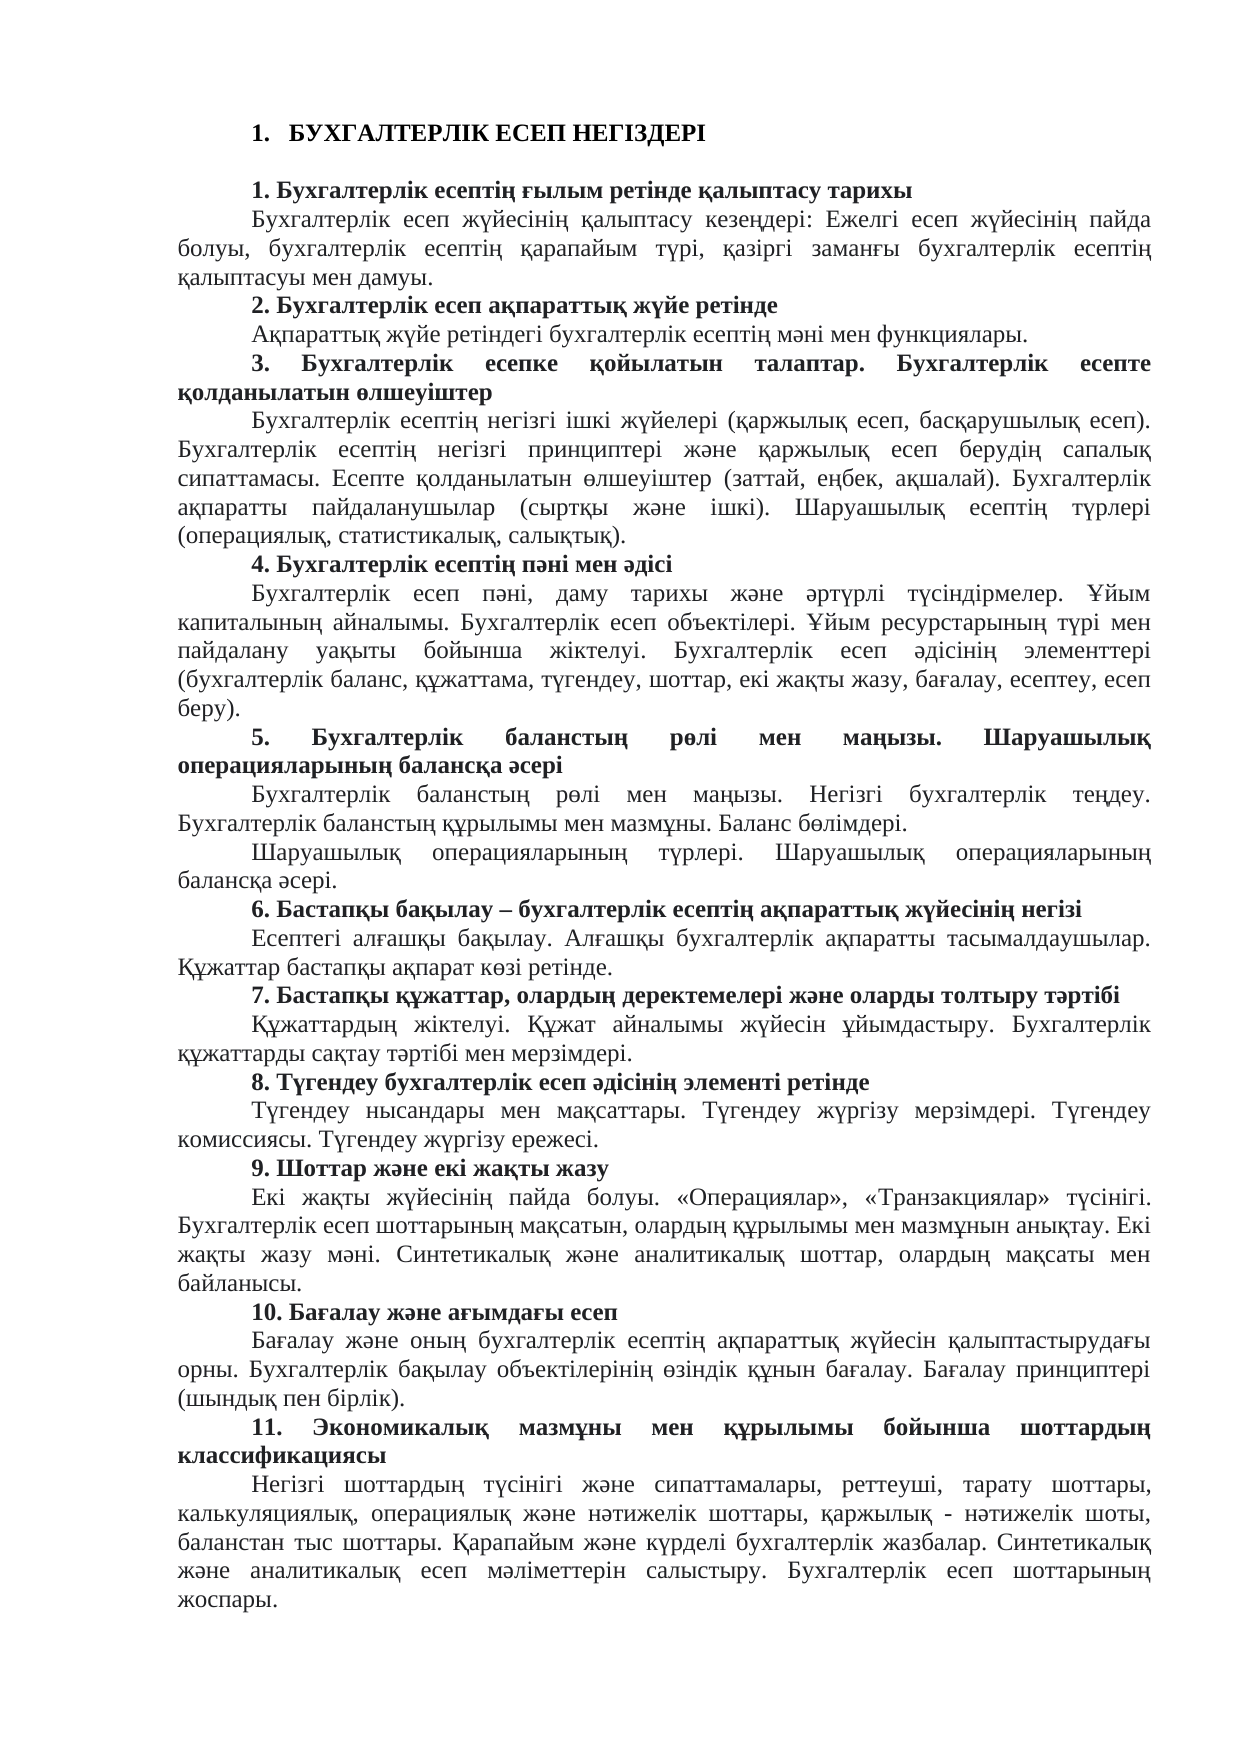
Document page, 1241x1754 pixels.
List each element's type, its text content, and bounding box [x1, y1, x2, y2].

text Шаруашылық операцияларының түрлері. Шаруашылық операцияларының балансқа әсері. [177, 837, 1152, 894]
text 3. Бухгалтерлік есепке қойылатын талаптар. Бухгалтерлік есепте қолданылатын өлшеуіштер [177, 348, 1152, 406]
text Ақпараттық жүйе ретіндегі бухгалтерлік есептің мәні мен функциялары. [177, 319, 1152, 348]
text Негізгі шоттардың түсінігі және сипаттамалары, реттеуші, тарату шоттары, калькуляциялық, операциялық және нәтижелік шоттары, қаржылық - нәтижелік шоты, баланстан тыс шоттары. Қарапайым және күрделі бухгалтерлік жазбалар. Синтетикалық және аналитикалық есеп мәліметтерін салыстыру. Бухгалтерлік есеп шоттарының жоспары. [177, 1469, 1152, 1613]
text 8. Түгендеу бухгалтерлік есеп әдісінің элементі ретінде [177, 1067, 1152, 1096]
text Есептегі алғашқы бақылау. Алғашқы бухгалтерлік ақпаратты тасымалдаушылар. Құжаттар бастапқы ақпарат көзі ретінде. [177, 923, 1152, 981]
text Бухгалтерлік есеп пәні, даму тарихы және әртүрлі түсіндірмелер. Ұйым капиталының айналымы. Бухгалтерлік есеп объектілері. Ұйым ресурстарының түрі мен пайдалану уақыты бойынша жіктелуі. Бухгалтерлік есеп әдісінің элементтері (бухгалтерлік баланс, құжаттама, түгендеу, шоттар, екі жақты жазу, бағалау, есептеу, есеп беру). [177, 578, 1152, 722]
text Бухгалтерлік есептің негізгі ішкі жүйелері (қаржылық есеп, басқарушылық есеп). Бухгалтерлік есептің негізгі принциптері және қаржылық есеп берудің сапалық сипаттамасы. Есепте қолданылатын өлшеуіштер (заттай, еңбек, ақшалай). Бухгалтерлік ақпаратты пайдаланушылар (сыртқы және ішкі). Шаруашылық есептің түрлері (операциялық, статистикалық, салықтық). [177, 406, 1152, 549]
text 5. Бухгалтерлік баланстың рөлі мен маңызы. Шаруашылық операцияларының балансқа әсері [177, 722, 1152, 779]
text 6. Бастапқы бақылау – бухгалтерлік есептің ақпараттық жүйесінің негізі [177, 894, 1152, 923]
text Бағалау және оның бухгалтерлік есептің ақпараттық жүйесін қалыптастырудағы орны. Бухгалтерлік бақылау объектілерінің өзіндік құнын бағалау. Бағалау принциптері (шындық пен бірлік). [177, 1326, 1152, 1412]
text 4. Бухгалтерлік есептің пәні мен әдісі [177, 549, 1152, 578]
text 10. Бағалау және ағымдағы есеп [177, 1297, 1152, 1326]
text Екі жақты жүйесінің пайда болуы. «Операциялар», «Транзакциялар» түсінігі. Бухгалтерлік есеп шоттарының мақсатын, олардың құрылымы мен мазмұнын анықтау. Екі жақты жазу мәні. Синтетикалық және аналитикалық шоттар, олардың мақсаты мен байланысы. [177, 1182, 1152, 1297]
text Бухгалтерлік есеп жүйесінің қалыптасу кезеңдері: Ежелгі есеп жүйесінің пайда болуы, бухгалтерлік есептің қарапайым түрі, қазіргі заманғы бухгалтерлік есептің қалыптасуы мен дамуы. [177, 204, 1152, 291]
text Құжаттардың жіктелуі. Құжат айналымы жүйесін ұйымдастыру. Бухгалтерлік құжаттарды сақтау тәртібі мен мерзімдері. [177, 1009, 1152, 1067]
text Бухгалтерлік баланстың рөлі мен маңызы. Негізгі бухгалтерлік теңдеу. Бухгалтерлік баланстың құрылымы мен мазмұны. Баланс бөлімдері. [177, 779, 1152, 837]
list БУХГАЛТЕРЛІК ЕСЕП НЕГІЗДЕРІ [251, 118, 1152, 147]
text 11. Экономикалық мазмұны мен құрылымы бойынша шоттардың классификациясы [177, 1412, 1152, 1469]
text 7. Бастапқы құжаттар, олардың деректемелері және оларды толтыру тәртібі [177, 981, 1152, 1009]
text 9. Шоттар және екі жақты жазу [177, 1153, 1152, 1182]
text 1. Бухгалтерлік есептің ғылым ретінде қалыптасу тарихы [177, 176, 1152, 204]
text 2. Бухгалтерлік есеп ақпараттық жүйе ретінде [177, 291, 1152, 319]
text Түгендеу нысандары мен мақсаттары. Түгендеу жүргізу мерзімдері. Түгендеу комиссиясы. Түгендеу жүргізу ережесі. [177, 1096, 1152, 1153]
